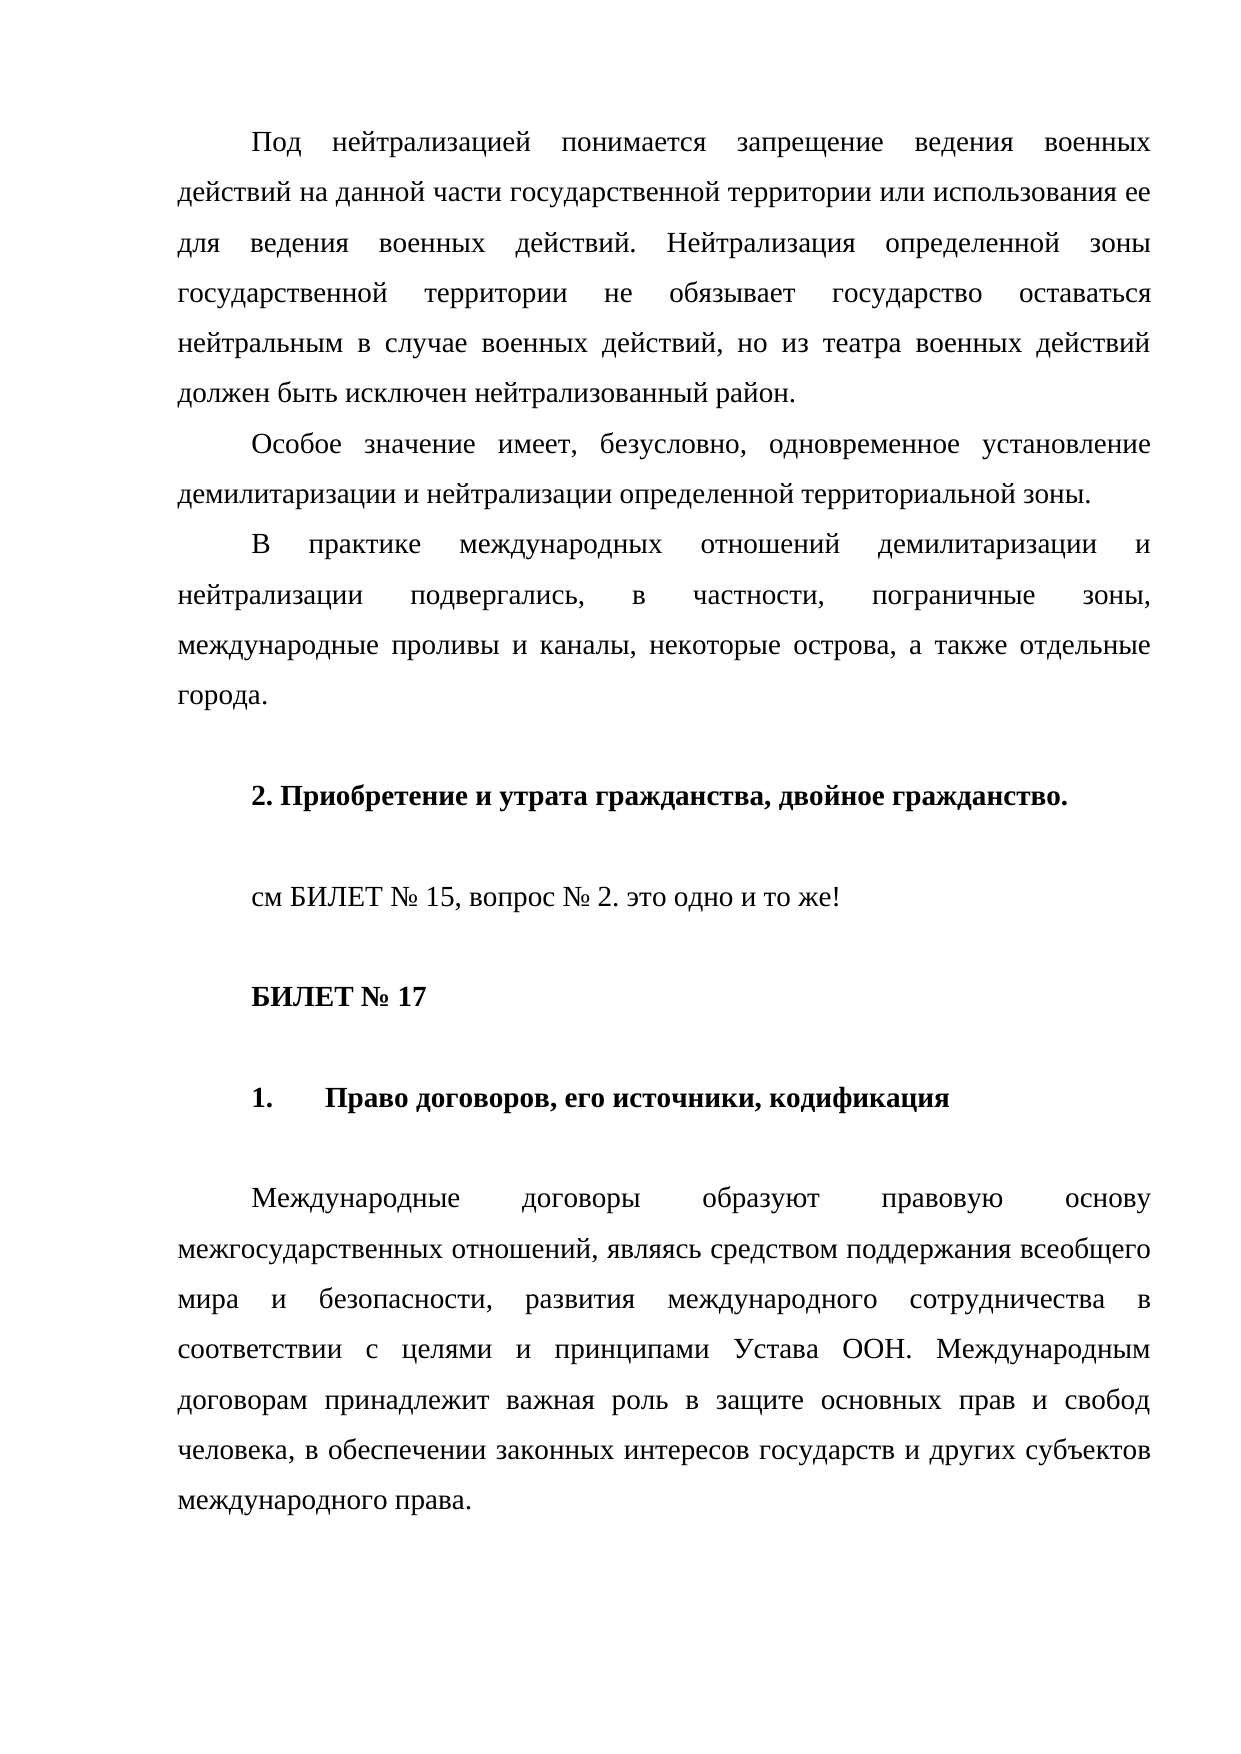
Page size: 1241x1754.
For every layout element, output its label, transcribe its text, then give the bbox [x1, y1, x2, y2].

text Особое значение имеет, безусловно, одновременное установление демилитаризации и нейтрализации определенной территориальной зоны. [177, 426, 1152, 510]
text В практике международных отношений демилитаризации и нейтрализации подвергались, в частности, пограничные зоны, международные проливы и каналы, некоторые острова, а также отдельные города. [177, 527, 1152, 711]
text 2. Приобретение и утрата гражданства, двойное гражданство. [177, 778, 1152, 812]
text БИЛЕТ № 17 [177, 979, 1152, 1013]
text см БИЛЕТ № 15, вопрос № 2. это одно и то же! [177, 879, 1152, 912]
text Под нейтрализацией понимается запрещение ведения военных действий на данной части государственной территории или использования ее для ведения военных действий. Нейтрализация определенной зоны государственной территории не обязывает государство оставаться нейтральным в случае военных действий, но из театра военных действий должен быть исключен нейтрализованный район. [177, 124, 1152, 409]
text Международные договоры образуют правовую основу межгосударственных отношений, являясь средством поддержания всеобщего мира и безопасности, развития международного сотрудничества в соответствии с целями и принципами Устава ООН. Международным договорам принадлежит важная роль в защите основных прав и свобод человека, в обеспечении законных интересов государств и других субъектов международного права. [177, 1181, 1152, 1516]
list Право договоров, его источники, кодификация [177, 1080, 1152, 1113]
